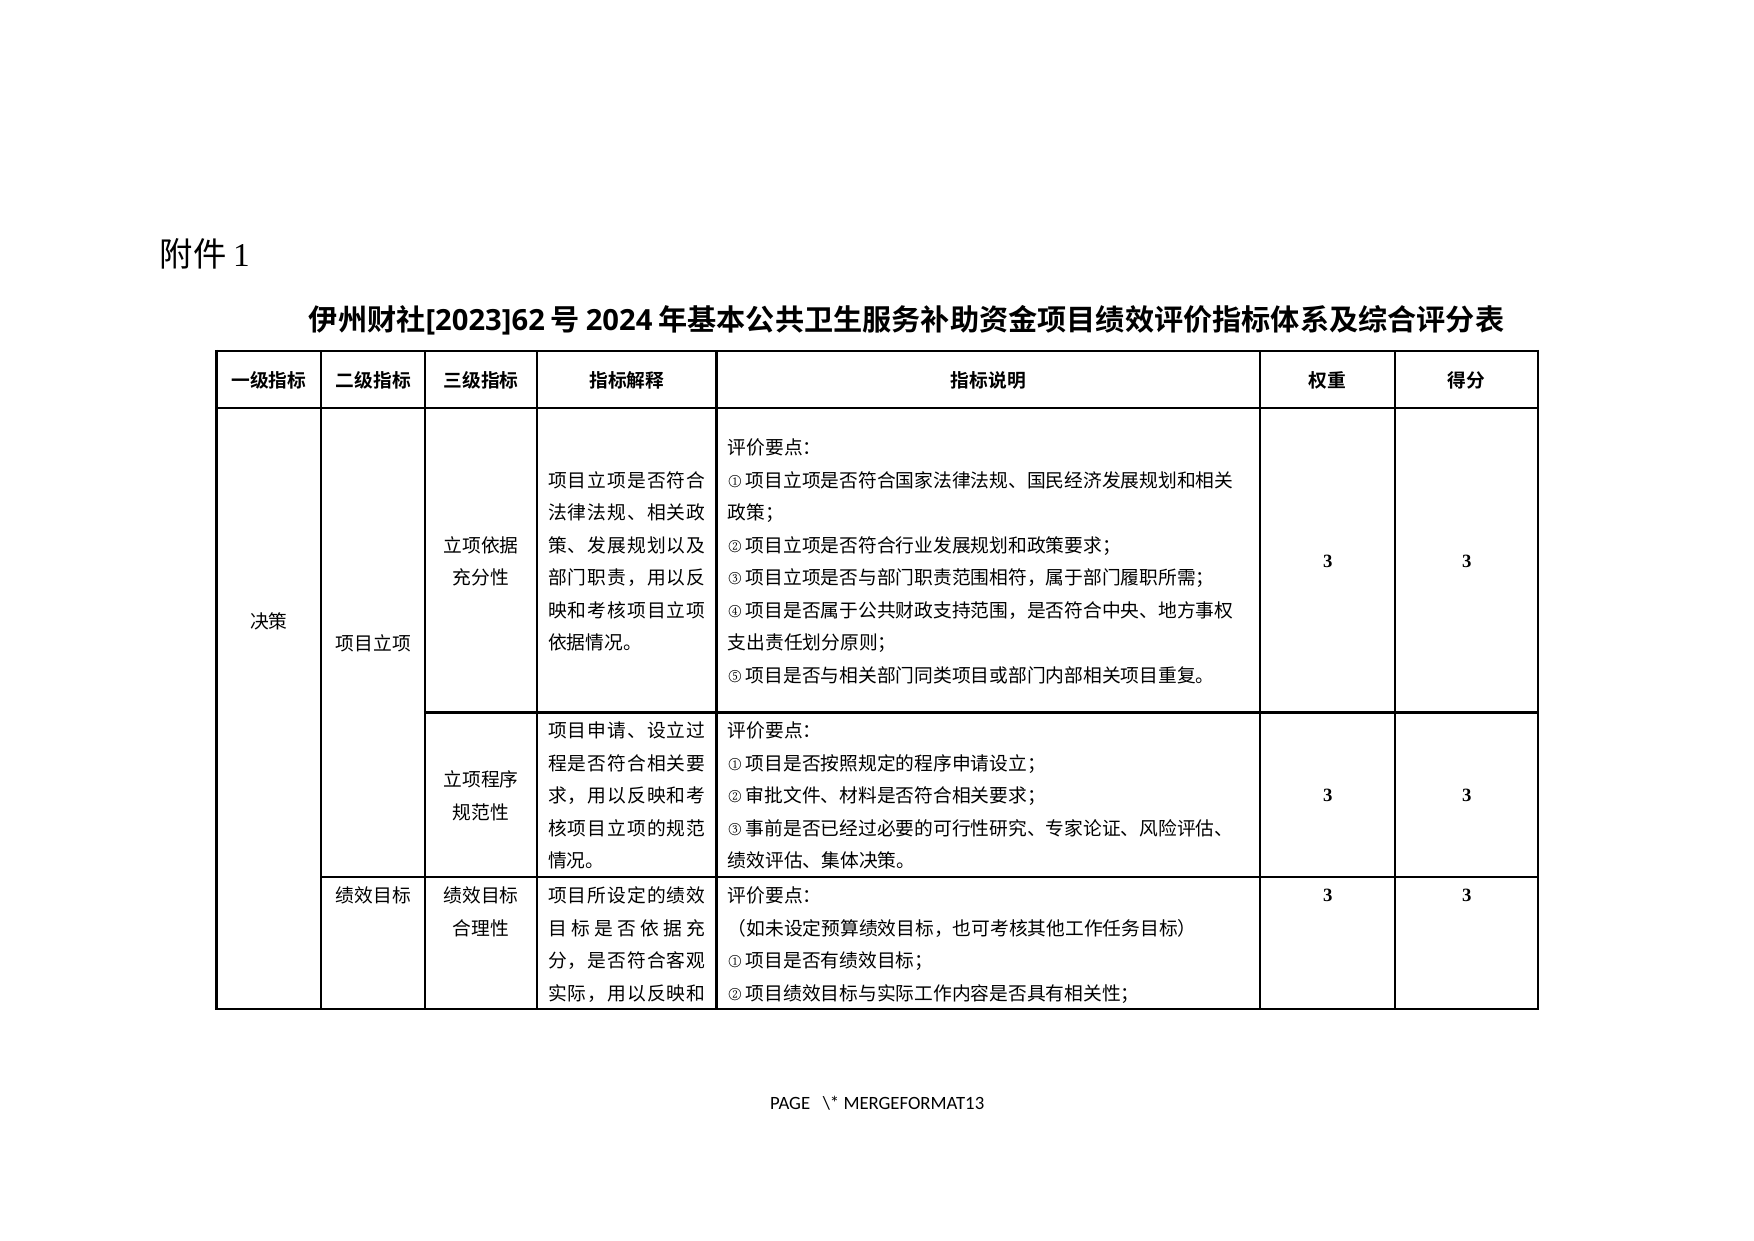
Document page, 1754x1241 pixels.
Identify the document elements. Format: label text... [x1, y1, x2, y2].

table_header 权重 [1261, 352, 1394, 407]
table_header 三级指标 [426, 352, 536, 407]
table_cell 绩效目标 合理性 [426, 878, 536, 1008]
table_cell 立项程序 规范性 [426, 714, 536, 876]
table_cell 3 [1396, 878, 1537, 1008]
table_cell 立项依据 充分性 [426, 409, 536, 711]
text 伊州财社[2023]62号2024年基本公共卫生服务补助资金项目绩效评价指标体系及综合评分表 [159, 285, 1594, 350]
text 附件1 [159, 220, 1594, 285]
table_cell 评价要点： ①项目是否按照规定的程序申请设立； ②审批文件、材料是否符合相关要求； ③事前是否已经过必要的可行性研究、专家论证、风险评估、绩效评估、集体决策。 [718, 714, 1259, 876]
table_header 得分 [1396, 352, 1537, 407]
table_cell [718, 878, 1259, 1008]
table_cell 3 [1396, 409, 1537, 711]
table_cell 3 [1396, 714, 1537, 876]
table_header 指标说明 [718, 352, 1259, 407]
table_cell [538, 878, 715, 1008]
table_cell 项目立项是否符合法律法规、相关政策、发展规划以及部门职责，用以反映和考核项目立项依据情况。 [538, 409, 715, 711]
table_header 一级指标 [218, 352, 320, 407]
table_cell 项目申请、设立过程是否符合相关要求，用以反映和考核项目立项的规范情况。 [538, 714, 715, 876]
table_cell 决策 [218, 409, 320, 1008]
table_header 二级指标 [322, 352, 424, 407]
table_cell 3 [1261, 409, 1394, 711]
table_cell 项目立项 [322, 409, 424, 876]
table_cell 3 [1261, 878, 1394, 1008]
table_cell 3 [1261, 714, 1394, 876]
table_cell 绩效目标 [322, 878, 424, 1008]
table_cell 评价要点： ①项目立项是否符合国家法律法规、国民经济发展规划和相关政策； ②项目立项是否符合行业发展规划和政策要求； ③项目立项是否与部门职责范围相符，属于部门履职所需； ④项目是否属于公共财政支持范围，是否符合中央、地方事权支出责任划分原则； ⑤项目是否与相关部门同类项目或部门内部相关项目重复。 [718, 409, 1259, 711]
table_header 指标解释 [538, 352, 715, 407]
